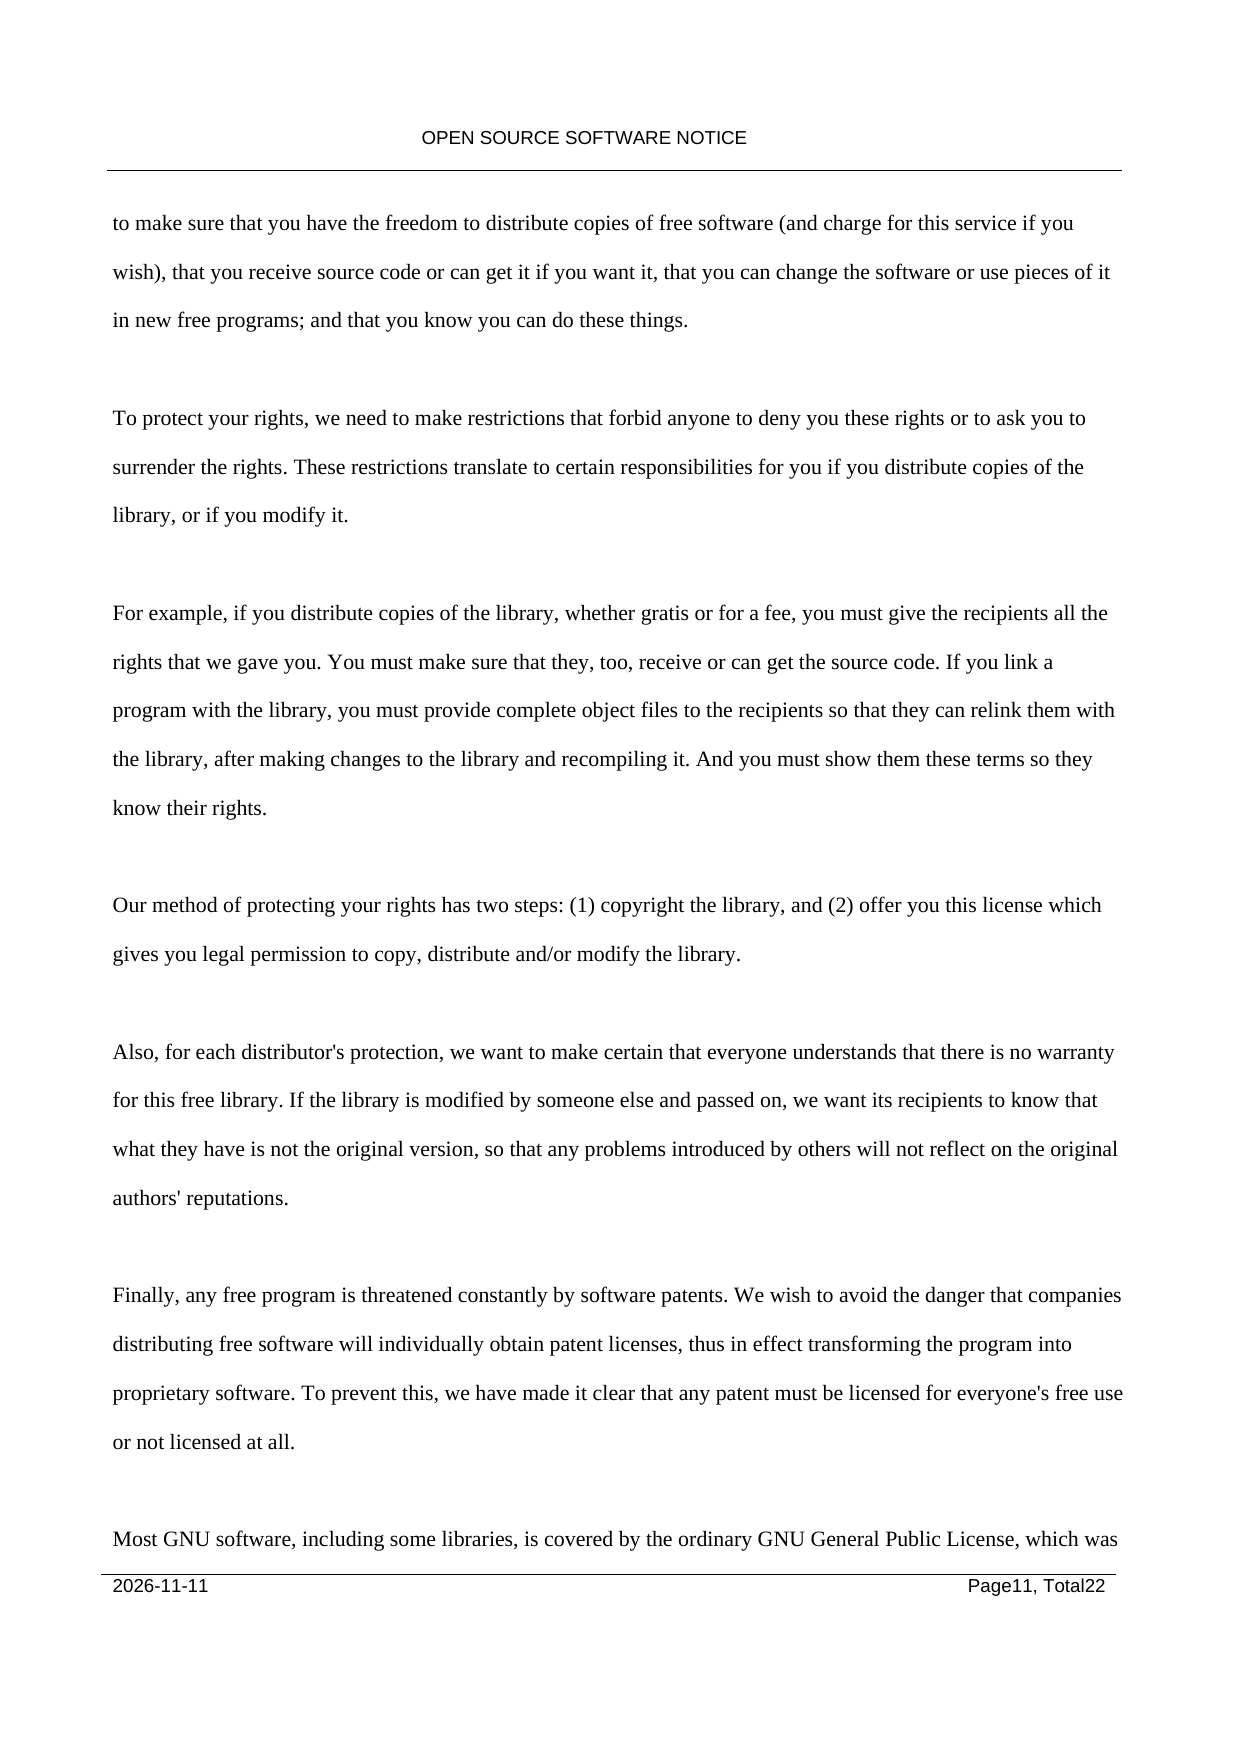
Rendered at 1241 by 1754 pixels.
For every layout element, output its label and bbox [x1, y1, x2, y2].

text [112, 206, 1128, 1555]
